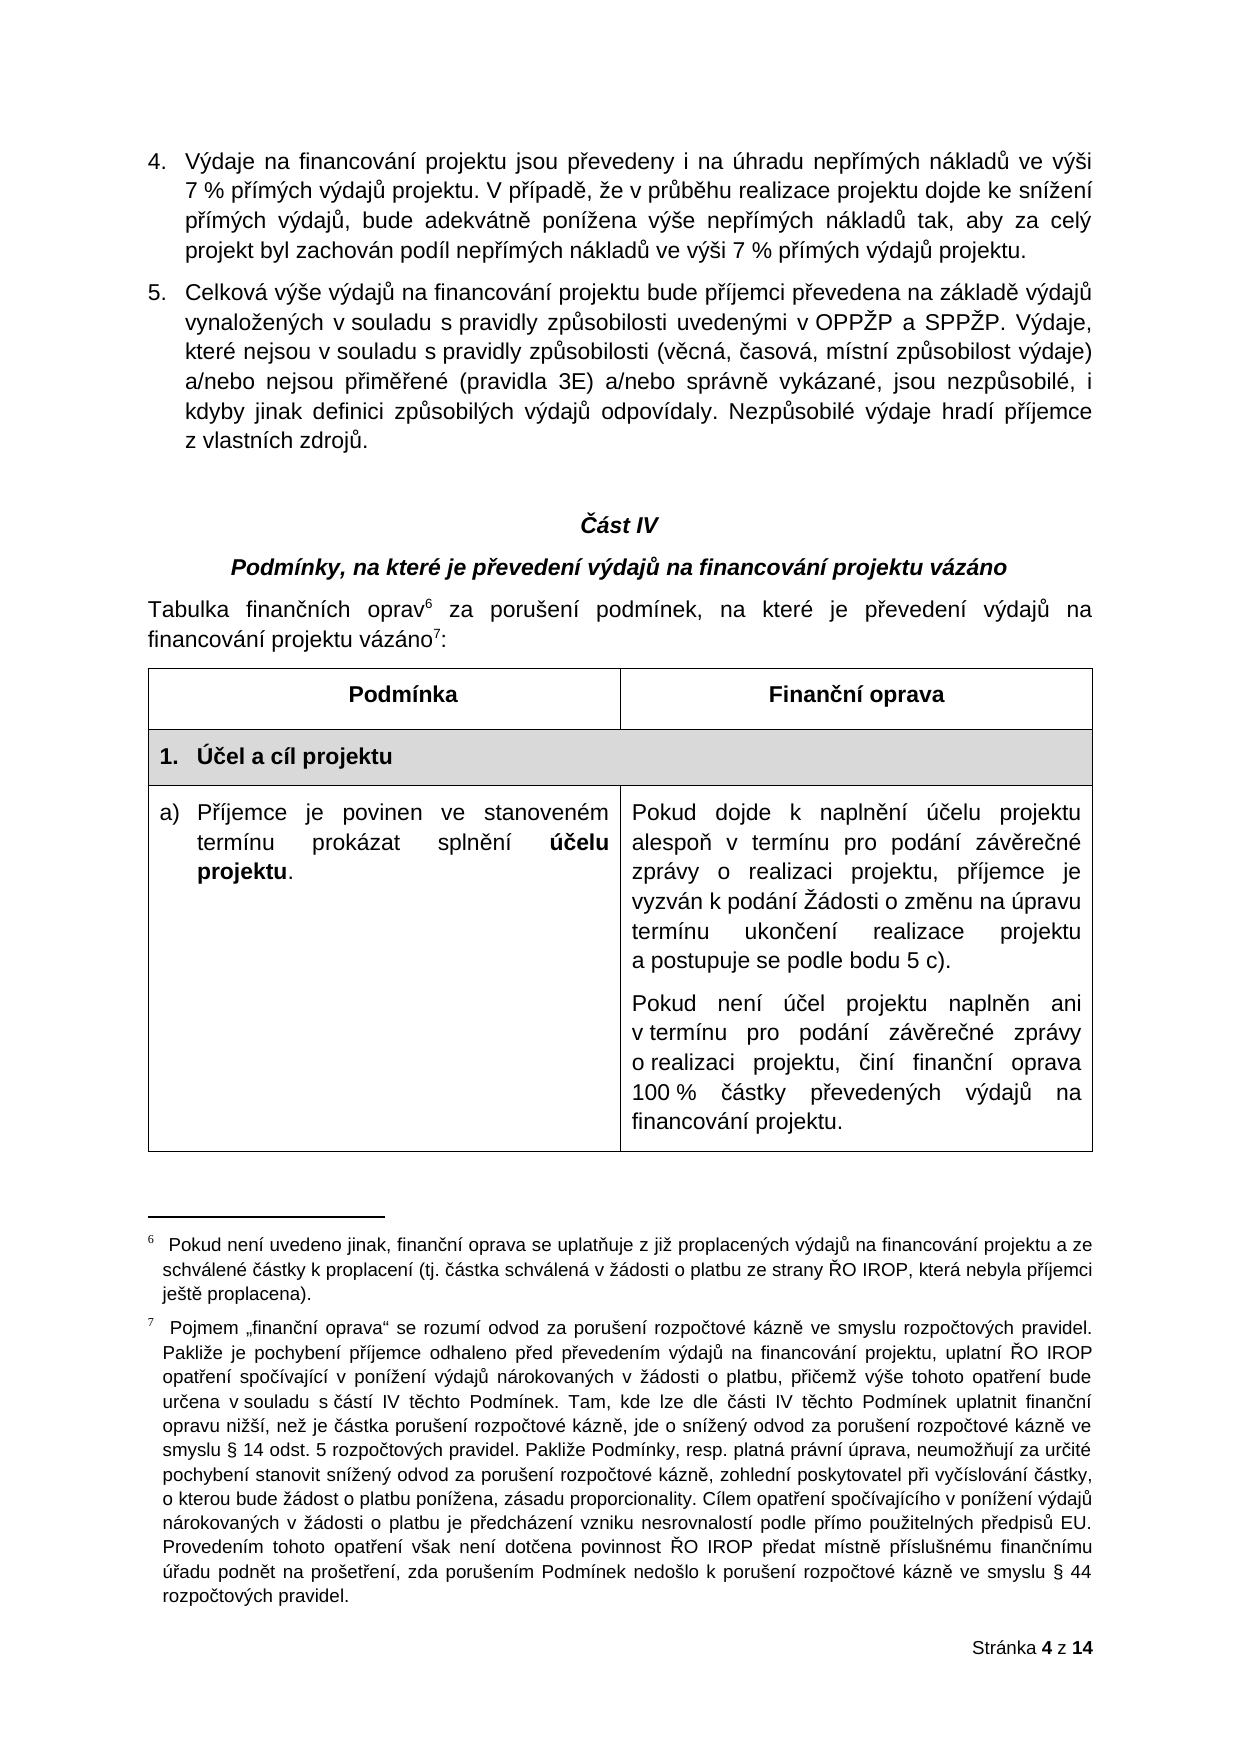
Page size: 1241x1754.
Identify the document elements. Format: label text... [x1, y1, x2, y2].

table_header Podmínka [149, 669, 620, 729]
table_cell Příjemce je povinen ve stanoveném termínu prokázat splnění účelu projektu. [149, 786, 620, 1151]
list Výdaje na financování projektu jsou převedeny i na úhradu nepřímých nákladů ve výši 7 % přímých výdajů projektu. V případě, že v průběhu realizace projektu dojde ke snížení přímých výdajů, bude adekvátně ponížena výše nepřímých nákladů tak, aby za celý projekt byl zachován podíl nepřímých nákladů ve výši 7 % přímých výdajů projektu. [148, 148, 1093, 263]
text Tabulka finančních oprav za porušení podmínek, na které je převedení výdajů na financování projektu vázáno: [148, 596, 1093, 652]
subtitle Část IV [148, 512, 1093, 538]
subtitle Podmínky, na které je převedení výdajů na financování projektu vázáno [148, 554, 1093, 580]
list Celková výše výdajů na financování projektu bude příjemci převedena na základě výdajů vynaložených v souladu s pravidly způsobilosti uvedenými v OPPŽP a SPPŽP. Výdaje, které nejsou v souladu s pravidly způsobilosti (věcná, časová, místní způsobilost výdaje) a/nebo nejsou přiměřené (pravidla 3E) a/nebo správně vykázané, jsou nezpůsobilé, i kdyby jinak definici způsobilých výdajů odpovídaly. Nezpůsobilé výdaje hradí příjemce z vlastních zdrojů. [148, 279, 1093, 454]
table_cell Účel a cíl projektu [149, 730, 1092, 785]
table_cell Pokud dojde k naplnění účelu projektu alespoň v termínu pro podání závěrečné zprávy o realizaci projektu, příjemce je vyzván k podání Žádosti o změnu na úpravu termínu ukončení realizace projektu a postupuje se podle bodu 5 c). Pokud není účel projektu naplněn ani v termínu pro podání závěrečné zprávy o realizaci projektu, činí finanční oprava 100 % částky převedených výdajů na financování projektu. [621, 786, 1092, 1151]
table_header Finanční oprava [621, 669, 1092, 729]
